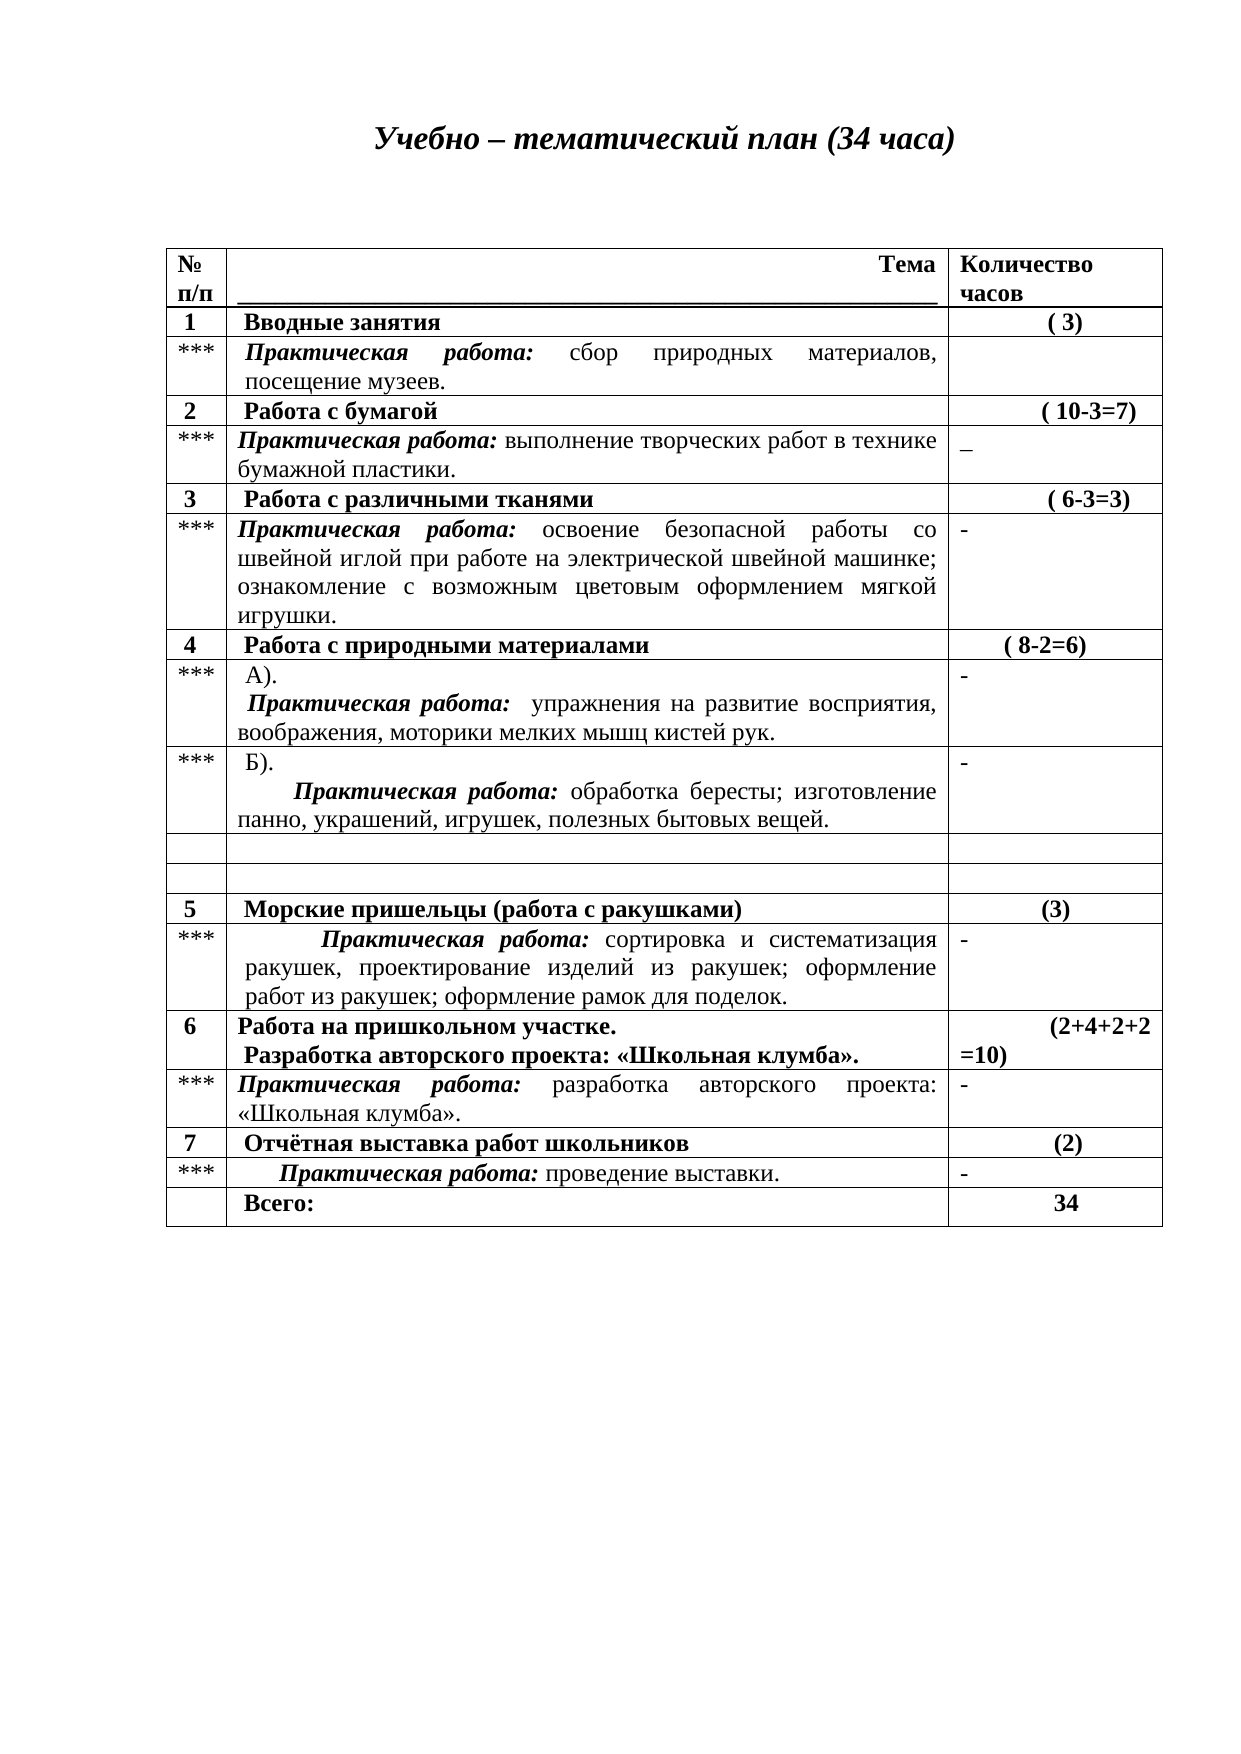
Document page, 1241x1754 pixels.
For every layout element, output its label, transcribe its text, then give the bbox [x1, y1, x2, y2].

table_cell [167, 864, 226, 893]
text Учебно – тематический план (34 часа) [177, 118, 1152, 156]
table_cell Практическая работа: сбор природных материалов, посещение музеев. [227, 337, 948, 395]
table_cell [949, 834, 1162, 863]
table_cell 34 [949, 1188, 1162, 1226]
table_cell 2 [167, 396, 226, 424]
table_cell 3 [167, 484, 226, 513]
table_cell Работа с природными материалами [227, 630, 948, 659]
table_cell Морские пришельцы (работа с ракушками) [227, 894, 948, 923]
table_cell Практическая работа: проведение выставки. [227, 1158, 948, 1187]
table_cell *** [167, 1158, 226, 1187]
table_cell (2) [949, 1128, 1162, 1157]
table_cell *** [167, 924, 226, 1010]
table_cell _ [949, 426, 1162, 483]
table_cell 5 [167, 894, 226, 923]
table_cell - [949, 747, 1162, 833]
table_cell Работа на пришкольном участке. Разработка авторского проекта: «Школьная клумба». [227, 1011, 948, 1068]
table_cell (3) [949, 894, 1162, 923]
table_cell ( 6-3=3) [949, 484, 1162, 513]
table_cell [227, 864, 948, 893]
table_cell - [949, 1158, 1162, 1187]
table_cell 1 [167, 308, 226, 336]
table_header Тема ________________________________________________________ [227, 249, 948, 306]
table_cell Практическая работа: разработка авторского проекта: «Школьная клумба». [227, 1070, 948, 1127]
table_cell *** [167, 514, 226, 629]
table_cell Б). Практическая работа: обработка бересты; изготовление панно, украшений, игрушек, полезных бытовых вещей. [227, 747, 948, 833]
table_cell А). Практическая работа: упражнения на развитие восприятия, воображения, моторики мелких мышц кистей рук. [227, 660, 948, 746]
table_cell *** [167, 337, 226, 395]
table_header Количество часов [949, 249, 1162, 306]
table_cell Вводные занятия [227, 308, 948, 336]
table_cell Работа с различными тканями [227, 484, 948, 513]
table_cell Практическая работа: освоение безопасной работы со швейной иглой при работе на электрической швейной машинке; ознакомление с возможным цветовым оформлением мягкой игрушки. [227, 514, 948, 629]
table_cell *** [167, 426, 226, 483]
table_cell 6 [167, 1011, 226, 1068]
table_cell - [949, 1070, 1162, 1127]
table_cell *** [167, 660, 226, 746]
table_cell Отчётная выставка работ школьников [227, 1128, 948, 1157]
table_cell [949, 864, 1162, 893]
table_header № п/п [167, 249, 226, 306]
table_cell ( 8-2=6) [949, 630, 1162, 659]
table_cell - [949, 924, 1162, 1010]
table_cell Практическая работа: выполнение творческих работ в технике бумажной пластики. [227, 426, 948, 483]
table_cell Всего: [227, 1188, 948, 1226]
table_cell Работа с бумагой [227, 396, 948, 424]
table_cell [167, 834, 226, 863]
table_cell - [949, 660, 1162, 746]
table_cell *** [167, 747, 226, 833]
table_cell 4 [167, 630, 226, 659]
table_cell [167, 1188, 226, 1226]
table_cell Практическая работа: сортировка и систематизация ракушек, проектирование изделий из ракушек; оформление работ из ракушек; оформление рамок для поделок. [227, 924, 948, 1010]
table_cell ( 3) [949, 308, 1162, 336]
table_cell ( 10-3=7) [949, 396, 1162, 424]
table_cell [227, 834, 948, 863]
table_cell *** [167, 1070, 226, 1127]
table_cell (2+4+2+2=10) [949, 1011, 1162, 1068]
table_cell - [949, 514, 1162, 629]
table_cell 7 [167, 1128, 226, 1157]
table_cell [949, 337, 1162, 395]
